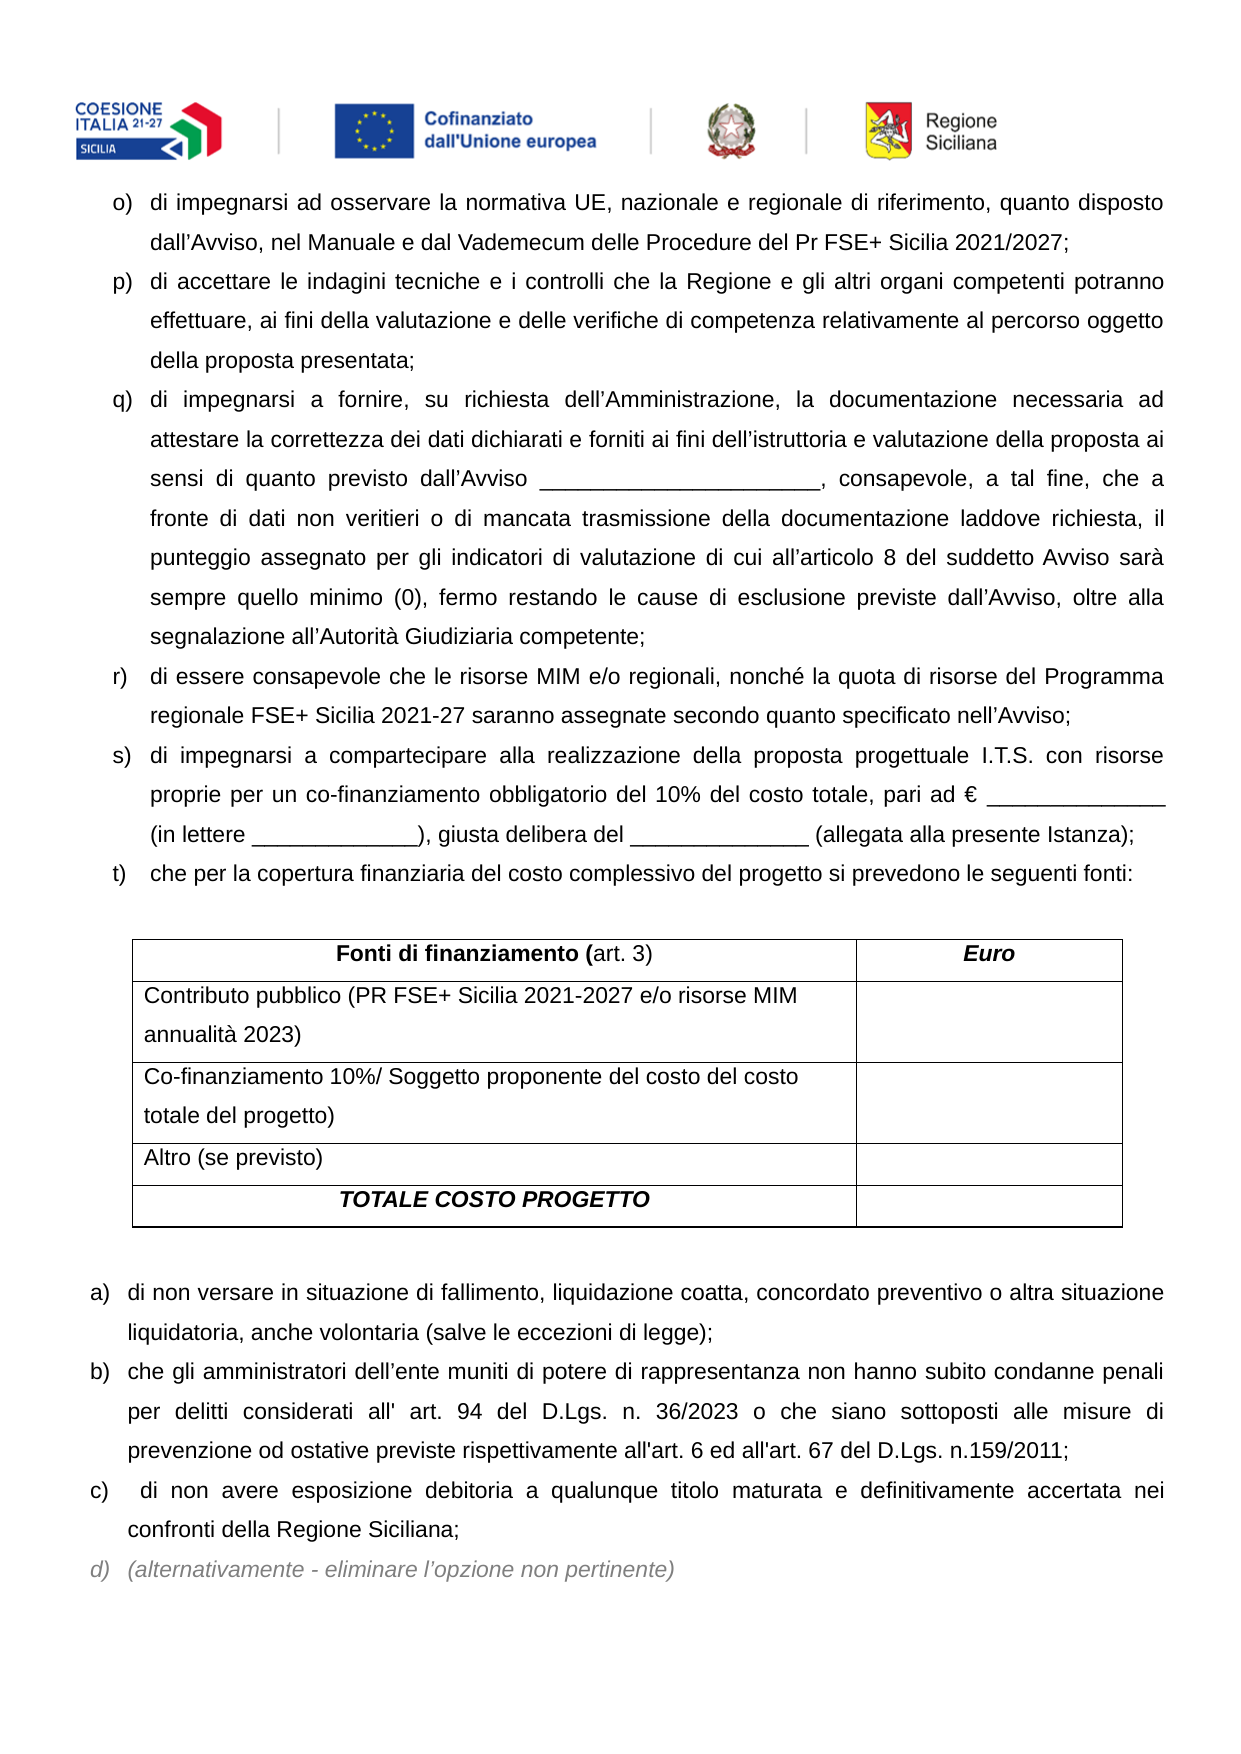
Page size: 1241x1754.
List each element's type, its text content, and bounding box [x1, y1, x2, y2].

table_header Fonti di finanziamento (art. 3) [133, 940, 856, 981]
list di accettare le indagini tecniche e i controlli che la Regione e gli altri organi competenti potranno effettuare, ai fini della valutazione e delle verifiche di competenza relativamente al percorso oggetto della proposta presentata; [112, 268, 1165, 373]
list di impegnarsi ad osservare la normativa UE, nazionale e regionale di riferimento, quanto disposto dall’Avviso, nel Manuale e dal Vademecum delle Procedure del Pr FSE+ Sicilia 2021/2027; [112, 189, 1165, 255]
list che gli amministratori dell’ente muniti di potere di rappresentanza non hanno subito condanne penali per delitti considerati all' art. 94 del D.Lgs. n. 36/2023 o che siano sottoposti alle misure di prevenzione od ostative previste rispettivamente all'art. 6 ed all'art. 67 del D.Lgs. n.159/2011; [90, 1358, 1165, 1464]
list di impegnarsi a fornire, su richiesta dell’Amministrazione, la documentazione necessaria ad attestare la correttezza dei dati dichiarati e forniti ai fini dell’istruttoria e valutazione della proposta ai sensi di quanto previsto dall’Avviso ______________________, consapevole, a tal fine, che a fronte di dati non veritieri o di mancata trasmissione della documentazione laddove richiesta, il punteggio assegnato per gli indicatori di valutazione di cui all’articolo 8 del suddetto Avviso sarà sempre quello minimo (0), fermo restando le cause di esclusione previste dall’Avviso, oltre alla segnalazione all’Autorità Giudiziaria competente; [112, 386, 1165, 649]
list che per la copertura finanziaria del costo complessivo del progetto si prevedono le seguenti fonti: [112, 860, 1165, 886]
table_cell [857, 1144, 1122, 1185]
table_cell Altro (se previsto) [133, 1144, 856, 1185]
list di non versare in situazione di fallimento, liquidazione coatta, concordato preventivo o altra situazione liquidatoria, anche volontaria (salve le eccezioni di legge); [90, 1279, 1165, 1345]
list di essere consapevole che le risorse MIM e/o regionali, nonché la quota di risorse del Programma regionale FSE+ Sicilia 2021-27 saranno assegnate secondo quanto specificato nell’Avviso; [112, 663, 1165, 728]
list di non avere esposizione debitoria a qualunque titolo maturata e definitivamente accertata nei confronti della Regione Siciliana; [90, 1477, 1165, 1543]
list di impegnarsi a compartecipare alla realizzazione della proposta progettuale I.T.S. con risorse proprie per un co-finanziamento obbligatorio del 10% del costo totale, pari ad € ______________ (in lettere _____________), giusta delibera del ______________ (allegata alla presente Istanza); [112, 742, 1165, 847]
table_cell [857, 982, 1122, 1062]
table_cell [857, 1063, 1122, 1143]
table_cell Contributo pubblico (PR FSE+ Sicilia 2021-2027 e/o risorse MIM annualità 2023) [133, 982, 856, 1062]
list (alternativamente - eliminare l’opzione non pertinente) [90, 1556, 1165, 1582]
picture [75, 75, 1039, 189]
table_header Euro [857, 940, 1122, 981]
table_cell Co-finanziamento 10%/ Soggetto proponente del costo del costo totale del progetto) [133, 1063, 856, 1143]
table_cell [857, 1186, 1122, 1226]
table_cell TOTALE COSTO PROGETTO [133, 1186, 856, 1226]
